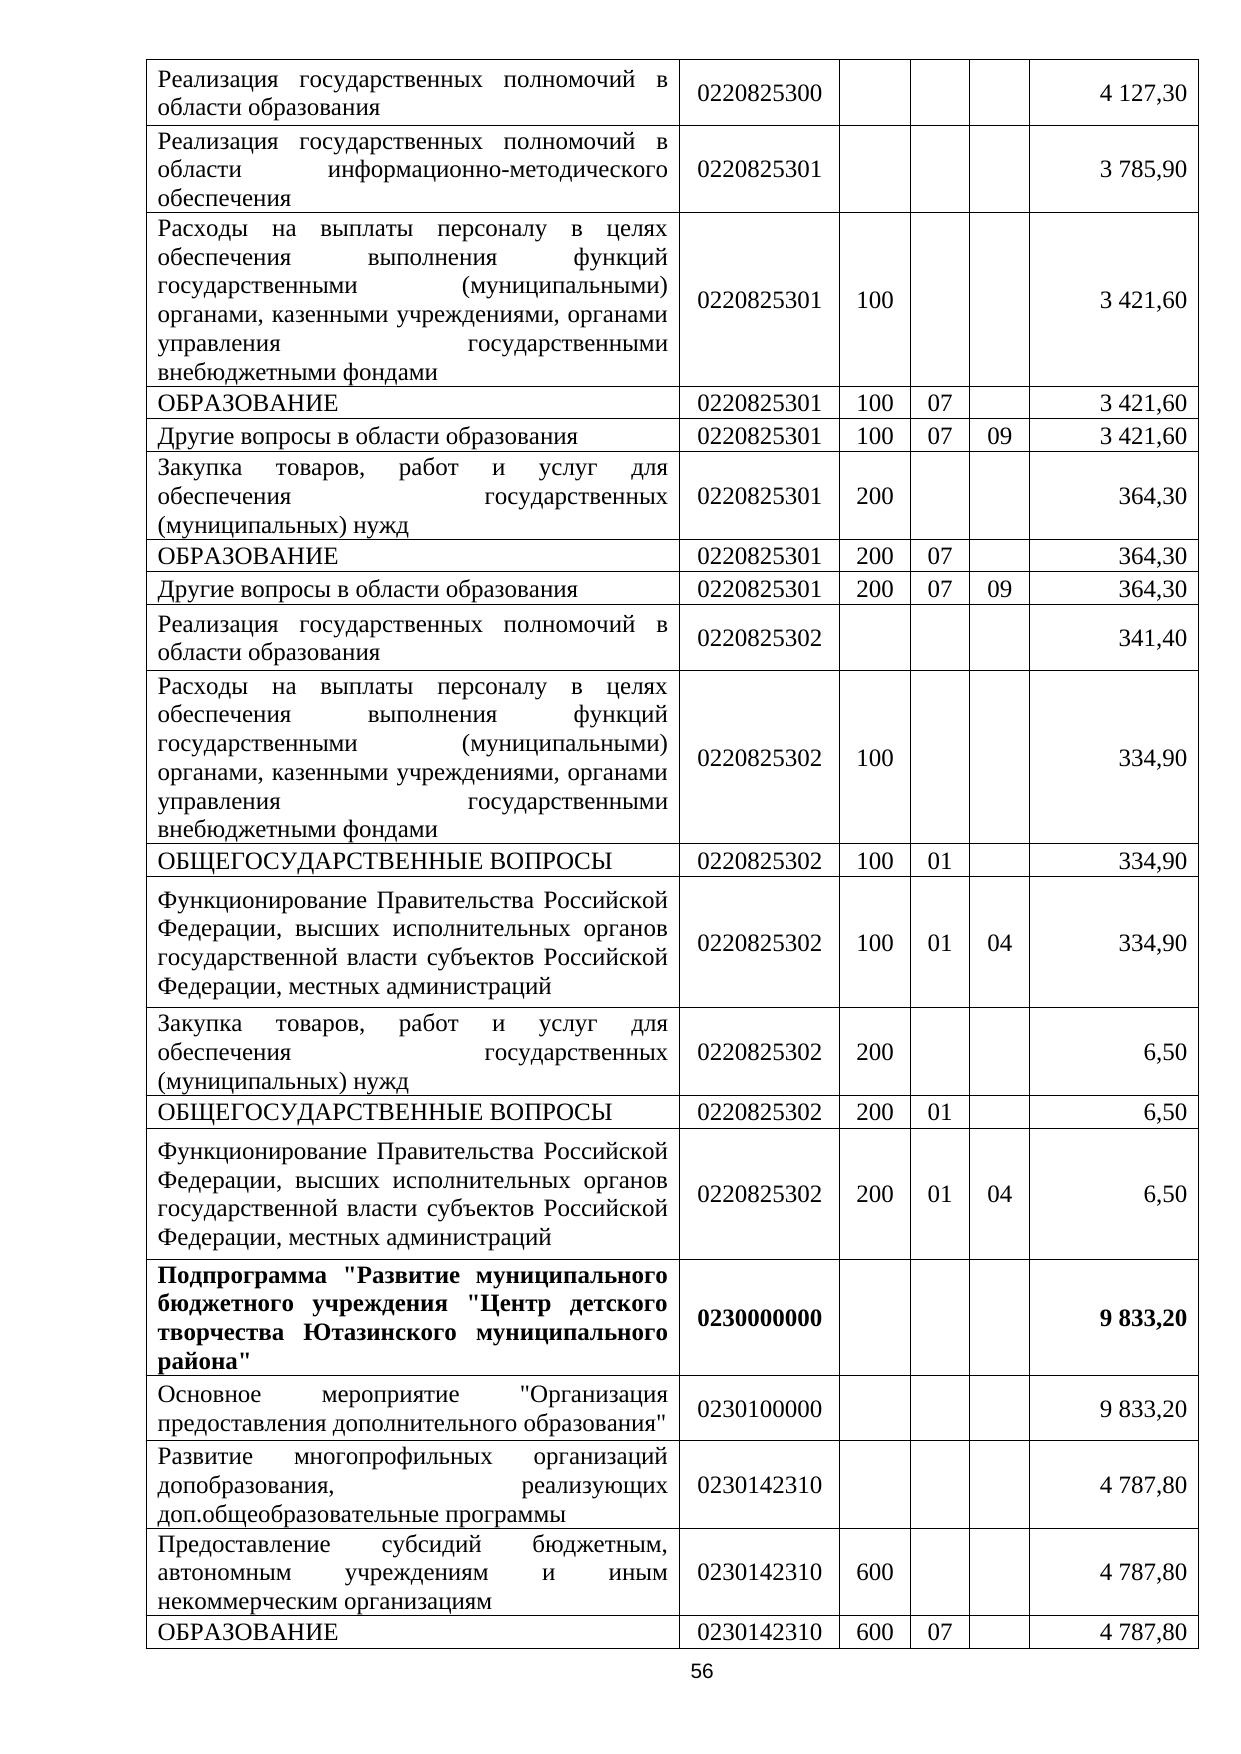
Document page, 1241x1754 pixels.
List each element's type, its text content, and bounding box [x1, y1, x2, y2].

table_cell 0220825302 [680, 671, 839, 843]
table_cell 364,30 [1030, 540, 1198, 571]
table_cell Расходы на выплаты персоналу в целях обеспечения выполнения функций государственными (муниципальными) органами, казенными учреждениями, органами управления государственными внебюджетными фондами [147, 213, 679, 386]
table_cell 600 [840, 1529, 910, 1615]
table_cell 3 421,60 [1030, 387, 1198, 418]
table_cell 6,50 [1030, 1008, 1198, 1094]
table_cell 3 785,90 [1030, 126, 1198, 212]
table_cell [840, 1260, 910, 1375]
table_cell 09 [970, 419, 1029, 451]
table_cell 0220825301 [680, 419, 839, 451]
table_cell [970, 605, 1029, 670]
table_cell 100 [840, 844, 910, 876]
table_cell [911, 1008, 969, 1094]
table_cell Расходы на выплаты персоналу в целях обеспечения выполнения функций государственными (муниципальными) органами, казенными учреждениями, органами управления государственными внебюджетными фондами [147, 671, 679, 843]
table_cell [911, 671, 969, 843]
table_cell 200 [840, 540, 910, 571]
table_cell 01 [911, 844, 969, 876]
table_cell ОБЩЕГОСУДАРСТВЕННЫЕ ВОПРОСЫ [147, 1096, 679, 1127]
table_cell [840, 60, 910, 125]
table_cell [911, 1260, 969, 1375]
table_cell 341,40 [1030, 605, 1198, 670]
table_cell 4 127,30 [1030, 60, 1198, 125]
table_cell 100 [840, 877, 910, 1007]
table_cell [970, 452, 1029, 538]
table_cell [840, 1441, 910, 1528]
table_cell [911, 452, 969, 538]
table_cell 04 [970, 1129, 1029, 1259]
table_cell 3 421,60 [1030, 419, 1198, 451]
table_cell 334,90 [1030, 877, 1198, 1007]
table_cell 200 [840, 1096, 910, 1127]
table_cell ОБРАЗОВАНИЕ [147, 387, 679, 418]
table_cell [911, 213, 969, 386]
table_cell [911, 1441, 969, 1528]
table_cell 364,30 [1030, 572, 1198, 604]
table_cell Другие вопросы в области образования [147, 419, 679, 451]
table_cell 0220825301 [680, 213, 839, 386]
table_cell [970, 1376, 1029, 1440]
table_cell Основное мероприятие "Организация предоставления дополнительного образования" [147, 1376, 679, 1440]
table_cell Функционирование Правительства Российской Федерации, высших исполнительных органов государственной власти субъектов Российской Федерации, местных администраций [147, 1129, 679, 1259]
table_cell 9 833,20 [1030, 1376, 1198, 1440]
table_cell Реализация государственных полномочий в области образования [147, 60, 679, 125]
table_cell 100 [840, 671, 910, 843]
table_cell Закупка товаров, работ и услуг для обеспечения государственных (муниципальных) нужд [147, 452, 679, 538]
table_cell 04 [970, 877, 1029, 1007]
table_cell 0230000000 [680, 1260, 839, 1375]
table_cell 200 [840, 1008, 910, 1094]
table_cell 0220825301 [680, 572, 839, 604]
table_cell 0220825301 [680, 540, 839, 571]
table_cell 07 [911, 540, 969, 571]
table_cell [911, 60, 969, 125]
table_cell [970, 1616, 1029, 1648]
table_cell [970, 671, 1029, 843]
table_cell 3 421,60 [1030, 213, 1198, 386]
table_cell [911, 605, 969, 670]
table_cell [840, 126, 910, 212]
table_cell 0230142310 [680, 1616, 839, 1648]
table_cell [970, 540, 1029, 571]
table_cell Реализация государственных полномочий в области образования [147, 605, 679, 670]
table_cell [840, 1376, 910, 1440]
table_cell 07 [911, 387, 969, 418]
table_cell Реализация государственных полномочий в области информационно-методического обеспечения [147, 126, 679, 212]
table_cell 0220825300 [680, 60, 839, 125]
table_cell 6,50 [1030, 1129, 1198, 1259]
table_cell 0220825302 [680, 844, 839, 876]
table_cell 09 [970, 572, 1029, 604]
table_cell 9 833,20 [1030, 1260, 1198, 1375]
table_cell 100 [840, 213, 910, 386]
table_cell [911, 126, 969, 212]
table_cell 364,30 [1030, 452, 1198, 538]
table_cell [970, 1441, 1029, 1528]
table_cell Другие вопросы в области образования [147, 572, 679, 604]
table_cell 0220825301 [680, 126, 839, 212]
table_cell 07 [911, 572, 969, 604]
table_cell 0220825302 [680, 1096, 839, 1127]
table_cell [840, 605, 910, 670]
table_cell Развитие многопрофильных организаций допобразования, реализующих доп.общеобразовательные программы [147, 1441, 679, 1528]
table_cell 07 [911, 419, 969, 451]
table_cell 4 787,80 [1030, 1441, 1198, 1528]
table_cell 0220825302 [680, 1129, 839, 1259]
table_cell 01 [911, 877, 969, 1007]
table_cell [970, 1008, 1029, 1094]
table_cell [970, 844, 1029, 876]
table_cell [911, 1376, 969, 1440]
table_cell [970, 387, 1029, 418]
table_cell [970, 60, 1029, 125]
table_cell ОБРАЗОВАНИЕ [147, 540, 679, 571]
table_cell 0220825302 [680, 877, 839, 1007]
table_cell [970, 1529, 1029, 1615]
table_cell 0220825301 [680, 452, 839, 538]
table_cell ОБЩЕГОСУДАРСТВЕННЫЕ ВОПРОСЫ [147, 844, 679, 876]
table_cell 600 [840, 1616, 910, 1648]
table_cell 4 787,80 [1030, 1529, 1198, 1615]
table_cell Функционирование Правительства Российской Федерации, высших исполнительных органов государственной власти субъектов Российской Федерации, местных администраций [147, 877, 679, 1007]
table_cell 01 [911, 1129, 969, 1259]
table_cell [970, 213, 1029, 386]
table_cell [147, 1529, 679, 1615]
table_cell 01 [911, 1096, 969, 1127]
table_cell 0230142310 [680, 1441, 839, 1528]
table_cell 200 [840, 452, 910, 538]
table_cell 100 [840, 419, 910, 451]
table_cell Подпрограмма "Развитие муниципального бюджетного учреждения "Центр детского творчества Ютазинского муниципального района" [147, 1260, 679, 1375]
table_cell 4 787,80 [1030, 1616, 1198, 1648]
table_cell 100 [840, 387, 910, 418]
table_cell [970, 1096, 1029, 1127]
table_cell [970, 1260, 1029, 1375]
table_cell 6,50 [1030, 1096, 1198, 1127]
table_cell ОБРАЗОВАНИЕ [147, 1616, 679, 1648]
table_cell 0220825301 [680, 387, 839, 418]
table_cell 334,90 [1030, 844, 1198, 876]
table_cell Закупка товаров, работ и услуг для обеспечения государственных (муниципальных) нужд [147, 1008, 679, 1094]
table_cell 0220825302 [680, 1008, 839, 1094]
table_cell 334,90 [1030, 671, 1198, 843]
table_cell [911, 1529, 969, 1615]
table_cell [970, 126, 1029, 212]
table_cell 200 [840, 1129, 910, 1259]
table_cell 0230100000 [680, 1376, 839, 1440]
table_cell 200 [840, 572, 910, 604]
table_cell 07 [911, 1616, 969, 1648]
table_cell 0230142310 [680, 1529, 839, 1615]
table_cell 0220825302 [680, 605, 839, 670]
